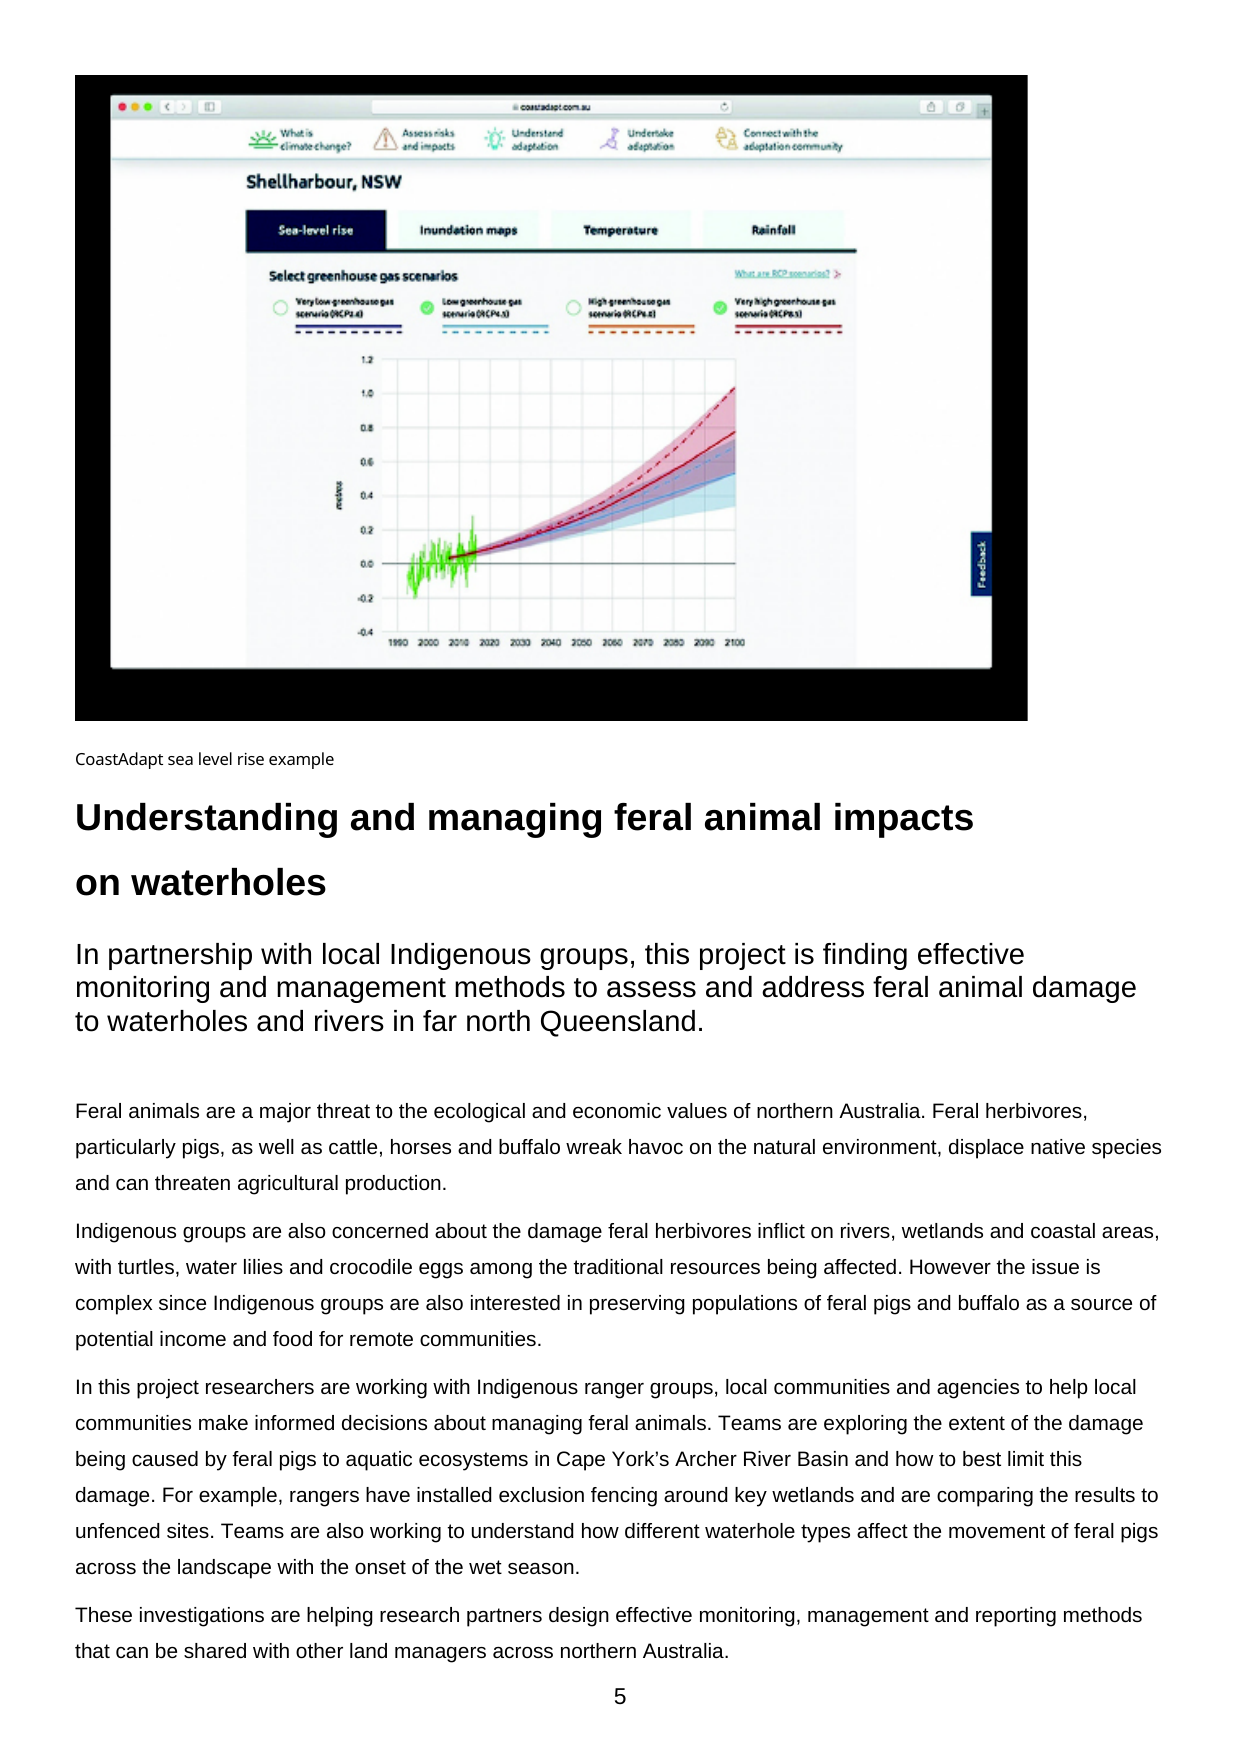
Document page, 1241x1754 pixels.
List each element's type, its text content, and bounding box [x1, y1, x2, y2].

text CoastAdapt sea level rise example [75, 745, 1165, 770]
text Feral animals are a major threat to the ecological and economic values of northern Australia. Feral herbivores, particularly pigs, as well as cattle, horses and buffalo wreak havoc on the natural environment, displace native species and can threaten agricultural production. [75, 1098, 1165, 1194]
text In this project researchers are working with Indigenous ranger groups, local communities and agencies to help local communities make informed decisions about managing feral animals. Teams are exploring the extent of the damage being caused by feral pigs to aquatic ecosystems in Cape York’s Archer River Basin and how to best limit this damage. For example, rangers have installed exclusion fencing around key wetlands and are comparing the results to unfenced sites. Teams are also working to understand how different waterhole types affect the movement of feral pigs across the landscape with the onset of the wet season. [75, 1375, 1165, 1579]
text Understanding and managing feral animal impacts on waterholes [75, 795, 1165, 903]
text Indigenous groups are also concerned about the damage feral herbivores inflict on rivers, wetlands and coastal areas, with turtles, water lilies and crocodile eggs among the traditional resources being affected. However the issue is complex since Indigenous groups are also interested in preserving populations of feral pigs and buffalo as a source of potential income and food for remote communities. [75, 1219, 1165, 1351]
text These investigations are helping research partners design effective monitoring, management and reporting methods that can be shared with other land managers across northern Australia. [75, 1603, 1165, 1663]
subtitle In partnership with local Indigenous groups, this project is finding effective monitoring and management methods to assess and address feral animal damage to waterholes and rivers in far north Queensland. [75, 937, 1165, 1038]
picture [75, 75, 1028, 721]
